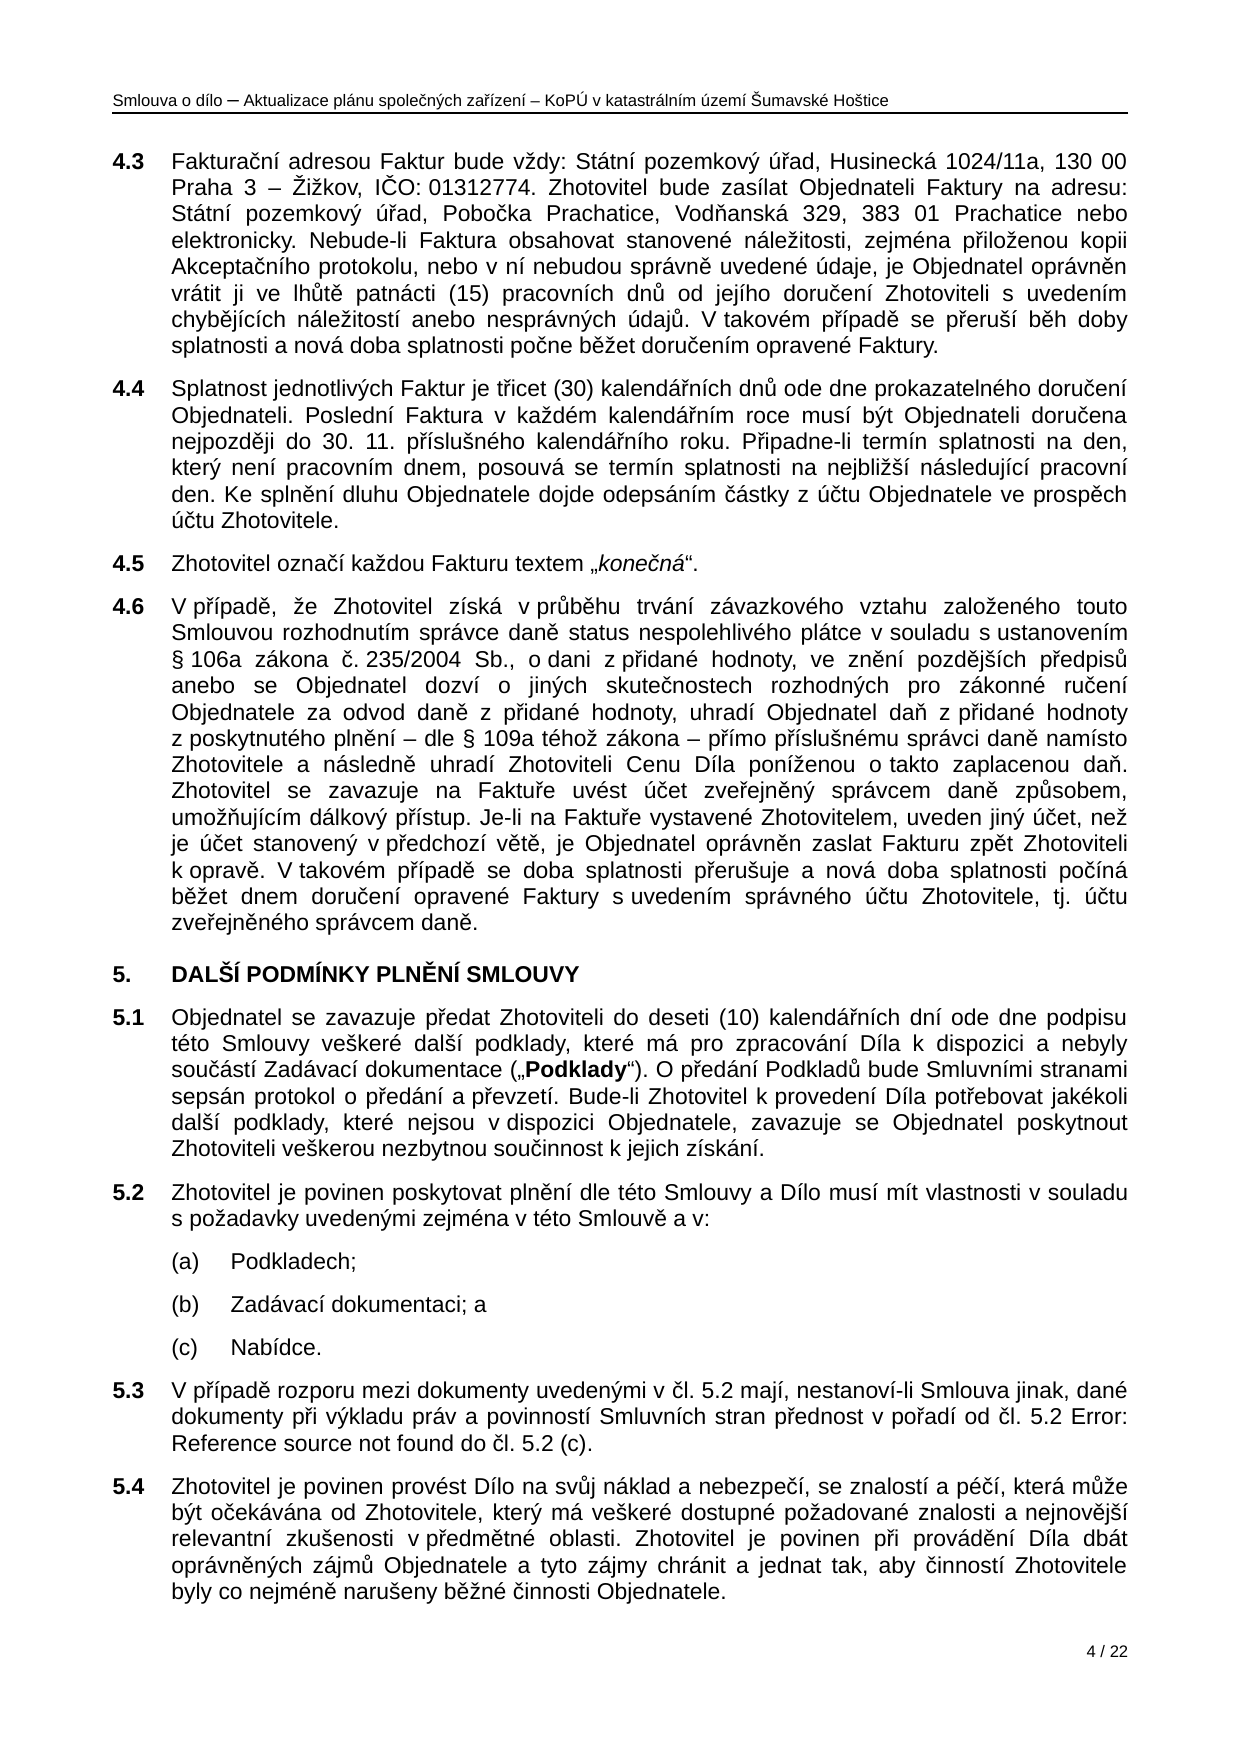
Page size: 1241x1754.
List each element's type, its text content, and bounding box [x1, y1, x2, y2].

text Objednatel se zavazuje předat Zhotoviteli do deseti (10) kalendářních dní ode dne podpisu této Smlouvy veškeré další podklady, které má pro zpracování Díla k dispozici a nebyly součástí Zadávací dokumentace („Podklady“). O předání Podkladů bude Smluvními stranami sepsán protokol o předání a převzetí. Bude-li Zhotovitel k provedení Díla potřebovat jakékoli další podklady, které nejsou v dispozici Objednatele, zavazuje se Objednatel poskytnout Zhotoviteli veškerou nezbytnou součinnost k jejich získání. [112, 1004, 1128, 1162]
list Nabídce. [171, 1334, 1128, 1360]
text Fakturační adresou Faktur bude vždy: Státní pozemkový úřad, Husinecká 1024/11a, 130 00 Praha 3 – Žižkov, IČO: 01312774. Zhotovitel bude zasílat Objednateli Faktury na adresu: Státní pozemkový úřad, Pobočka Prachatice, Vodňanská 329, 383 01 Prachatice nebo elektronicky. Nebude-li Faktura obsahovat stanovené náležitosti, zejména přiloženou kopii Akceptačního protokolu, nebo v ní nebudou správně uvedené údaje, je Objednatel oprávněn vrátit ji ve lhůtě patnácti (15) pracovních dnů od jejího doručení Zhotoviteli s uvedením chybějících náležitostí anebo nesprávných údajů. V takovém případě se přeruší běh doby splatnosti a nová doba splatnosti počne běžet doručením opravené Faktury. [112, 148, 1128, 358]
text Zhotovitel je povinen provést Dílo na svůj náklad a nebezpečí, se znalostí a péčí, která může být očekávána od Zhotovitele, který má veškeré dostupné požadované znalosti a nejnovější relevantní zkušenosti v předmětné oblasti. Zhotovitel je povinen při provádění Díla dbát oprávněných zájmů Objednatele a tyto zájmy chránit a jednat tak, aby činností Zhotovitele byly co nejméně narušeny běžné činnosti Objednatele. [112, 1473, 1128, 1604]
text Splatnost jednotlivých Faktur je třicet (30) kalendářních dnů ode dne prokazatelného doručení Objednateli. Poslední Faktura v každém kalendářním roce musí být Objednateli doručena nejpozději do 30. 11. příslušného kalendářního roku. Připadne-li termín splatnosti na den, který není pracovním dnem, posouvá se termín splatnosti na nejbližší následující pracovní den. Ke splnění dluhu Objednatele dojde odepsáním částky z účtu Objednatele ve prospěch účtu Zhotovitele. [112, 375, 1128, 533]
list Podkladech; [171, 1248, 1128, 1274]
text V případě, že Zhotovitel získá v průběhu trvání závazkového vztahu založeného touto Smlouvou rozhodnutím správce daně status nespolehlivého plátce v souladu s ustanovením § 106a zákona č. 235/2004 Sb., o dani z přidané hodnoty, ve znění pozdějších předpisů anebo se Objednatel dozví o jiných skutečnostech rozhodných pro zákonné ručení Objednatele za odvod daně z přidané hodnoty, uhradí Objednatel daň z přidané hodnoty z poskytnutého plnění – dle § 109a téhož zákona – přímo příslušnému správci daně namísto Zhotovitele a následně uhradí Zhotoviteli Cenu Díla poníženou o takto zaplacenou daň. Zhotovitel se zavazuje na Faktuře uvést účet zveřejněný správcem daně způsobem, umožňujícím dálkový přístup. Je-li na Faktuře vystavené Zhotovitelem, uveden jiný účet, než je účet stanovený v předchozí větě, je Objednatel oprávněn zaslat Fakturu zpět Zhotoviteli k opravě. V takovém případě se doba splatnosti přerušuje a nová doba splatnosti počíná běžet dnem doručení opravené Faktury s uvedením správného účtu Zhotovitele, tj. účtu zveřejněného správcem daně. [112, 593, 1128, 936]
text Zhotovitel označí každou Fakturu textem „konečná“. [112, 550, 1128, 576]
list Zadávací dokumentaci; a [171, 1291, 1128, 1317]
text Další podmínky Plnění smlouvy [112, 961, 1128, 987]
text Zhotovitel je povinen poskytovat plnění dle této Smlouvy a Dílo musí mít vlastnosti v souladu s požadavky uvedenými zejména v této Smlouvě a v: [112, 1178, 1128, 1231]
